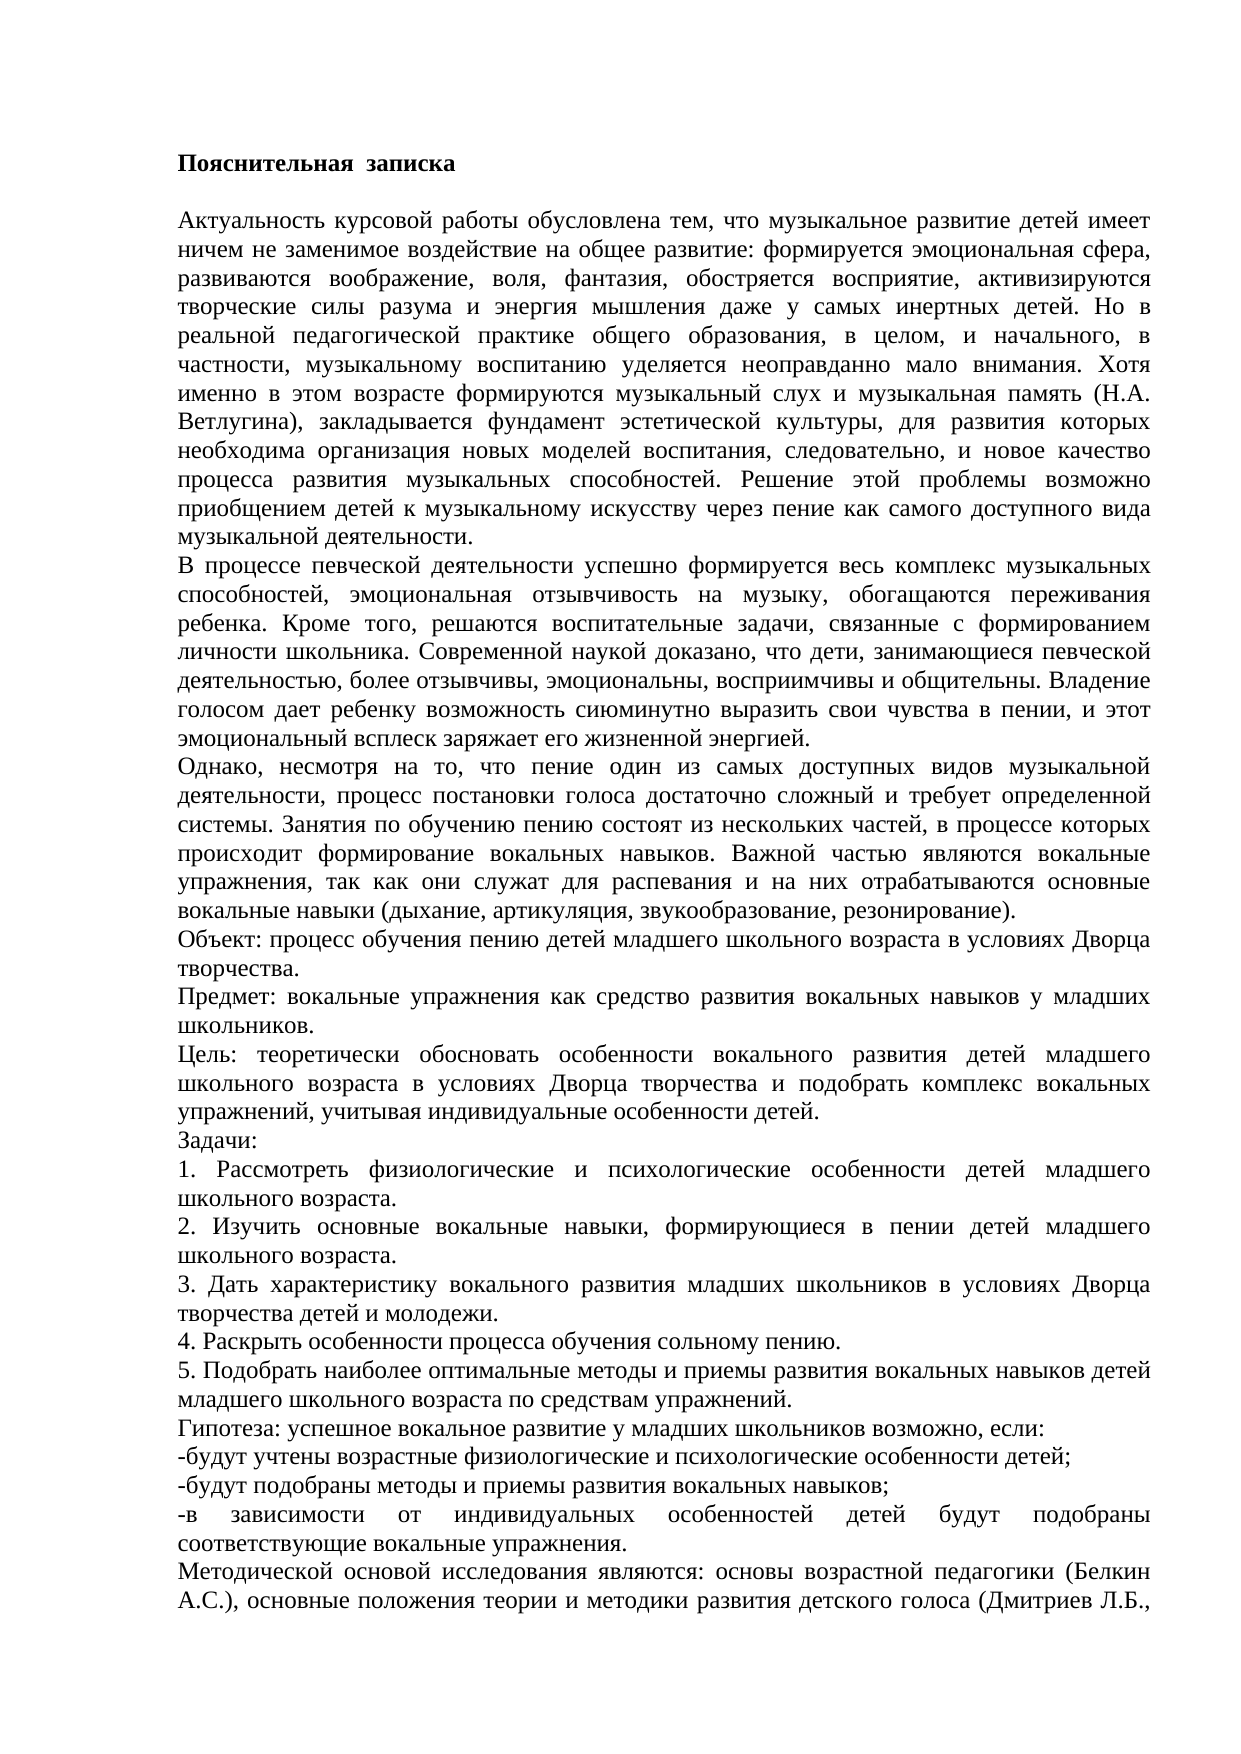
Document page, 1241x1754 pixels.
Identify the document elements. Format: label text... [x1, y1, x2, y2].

text Актуальность курсовой работы обусловлена тем, что музыкальное развитие детей имеет ничем не заменимое воздействие на общее развитие: формируется эмоциональная сфера, развиваются воображение, воля, фантазия, обостряется восприятие, активизируются творческие силы разума и энергия мышления даже у самых инертных детей. Но в реальной педагогической практике общего образования, в целом, и начального, в частности, музыкальному воспитанию уделяется неоправданно мало внимания. Хотя именно в этом возрасте формируются музыкальный слух и музыкальная память (Н.А. Ветлугина), закладывается фундамент эстетической культуры, для развития которых необходима организация новых моделей воспитания, следовательно, и новое качество процесса развития музыкальных способностей. Решение этой проблемы возможно приобщением детей к музыкальному искусству через пение как самого доступного вида музыкальной деятельности. [177, 205, 1152, 550]
text Однако, несмотря на то, что пение один из самых доступных видов музыкальной деятельности, процесс постановки голоса достаточно сложный и требует определенной системы. Занятия по обучению пению состоят из нескольких частей, в процессе которых происходит формирование вокальных навыков. Важной частью являются вокальные упражнения, так как они служат для распевания и на них отрабатываются основные вокальные навыки (дыхание, артикуляция, звукообразование, резонирование). [177, 751, 1152, 924]
text 4. Раскрыть особенности процесса обучения сольному пению. [177, 1326, 1152, 1355]
text -будут учтены возрастные физиологические и психологические особенности детей; [177, 1441, 1152, 1470]
text Предмет: вокальные упражнения как средство развития вокальных навыков у младших школьников. [177, 981, 1152, 1039]
text В процессе певческой деятельности успешно формируется весь комплекс музыкальных способностей, эмоциональная отзывчивость на музыку, обогащаются переживания ребенка. Кроме того, решаются воспитательные задачи, связанные с формированием личности школьника. Современной наукой доказано, что дети, занимающиеся певческой деятельностью, более отзывчивы, эмоциональны, восприимчивы и общительны. Владение голосом дает ребенку возможность сиюминутно выразить свои чувства в пении, и этот эмоциональный всплеск заряжает его жизненной энергией. [177, 550, 1152, 751]
text 1. Рассмотреть физиологические и психологические особенности детей младшего школьного возраста. [177, 1154, 1152, 1211]
text Гипотеза: успешное вокальное развитие у младших школьников возможно, если: [177, 1413, 1152, 1441]
text 2. Изучить основные вокальные навыки, формирующиеся в пении детей младшего школьного возраста. [177, 1211, 1152, 1269]
text 5. Подобрать наиболее оптимальные методы и приемы развития вокальных навыков детей младшего школьного возраста по средствам упражнений. [177, 1355, 1152, 1413]
text Задачи: [177, 1125, 1152, 1154]
text -будут подобраны методы и приемы развития вокальных навыков; [177, 1470, 1152, 1499]
text Объект: процесс обучения пению детей младшего школьного возраста в условиях Дворца творчества. [177, 924, 1152, 981]
text Пояснительная записка [177, 148, 1152, 176]
text -в зависимости от индивидуальных особенностей детей будут подобраны соответствующие вокальные упражнения. [177, 1499, 1152, 1556]
text Цель: теоретически обосновать особенности вокального развития детей младшего школьного возраста в условиях Дворца творчества и подобрать комплекс вокальных упражнений, учитывая индивидуальные особенности детей. [177, 1039, 1152, 1125]
text 3. Дать характеристику вокального развития младших школьников в условиях Дворца творчества детей и молодежи. [177, 1269, 1152, 1326]
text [177, 1556, 1152, 1614]
